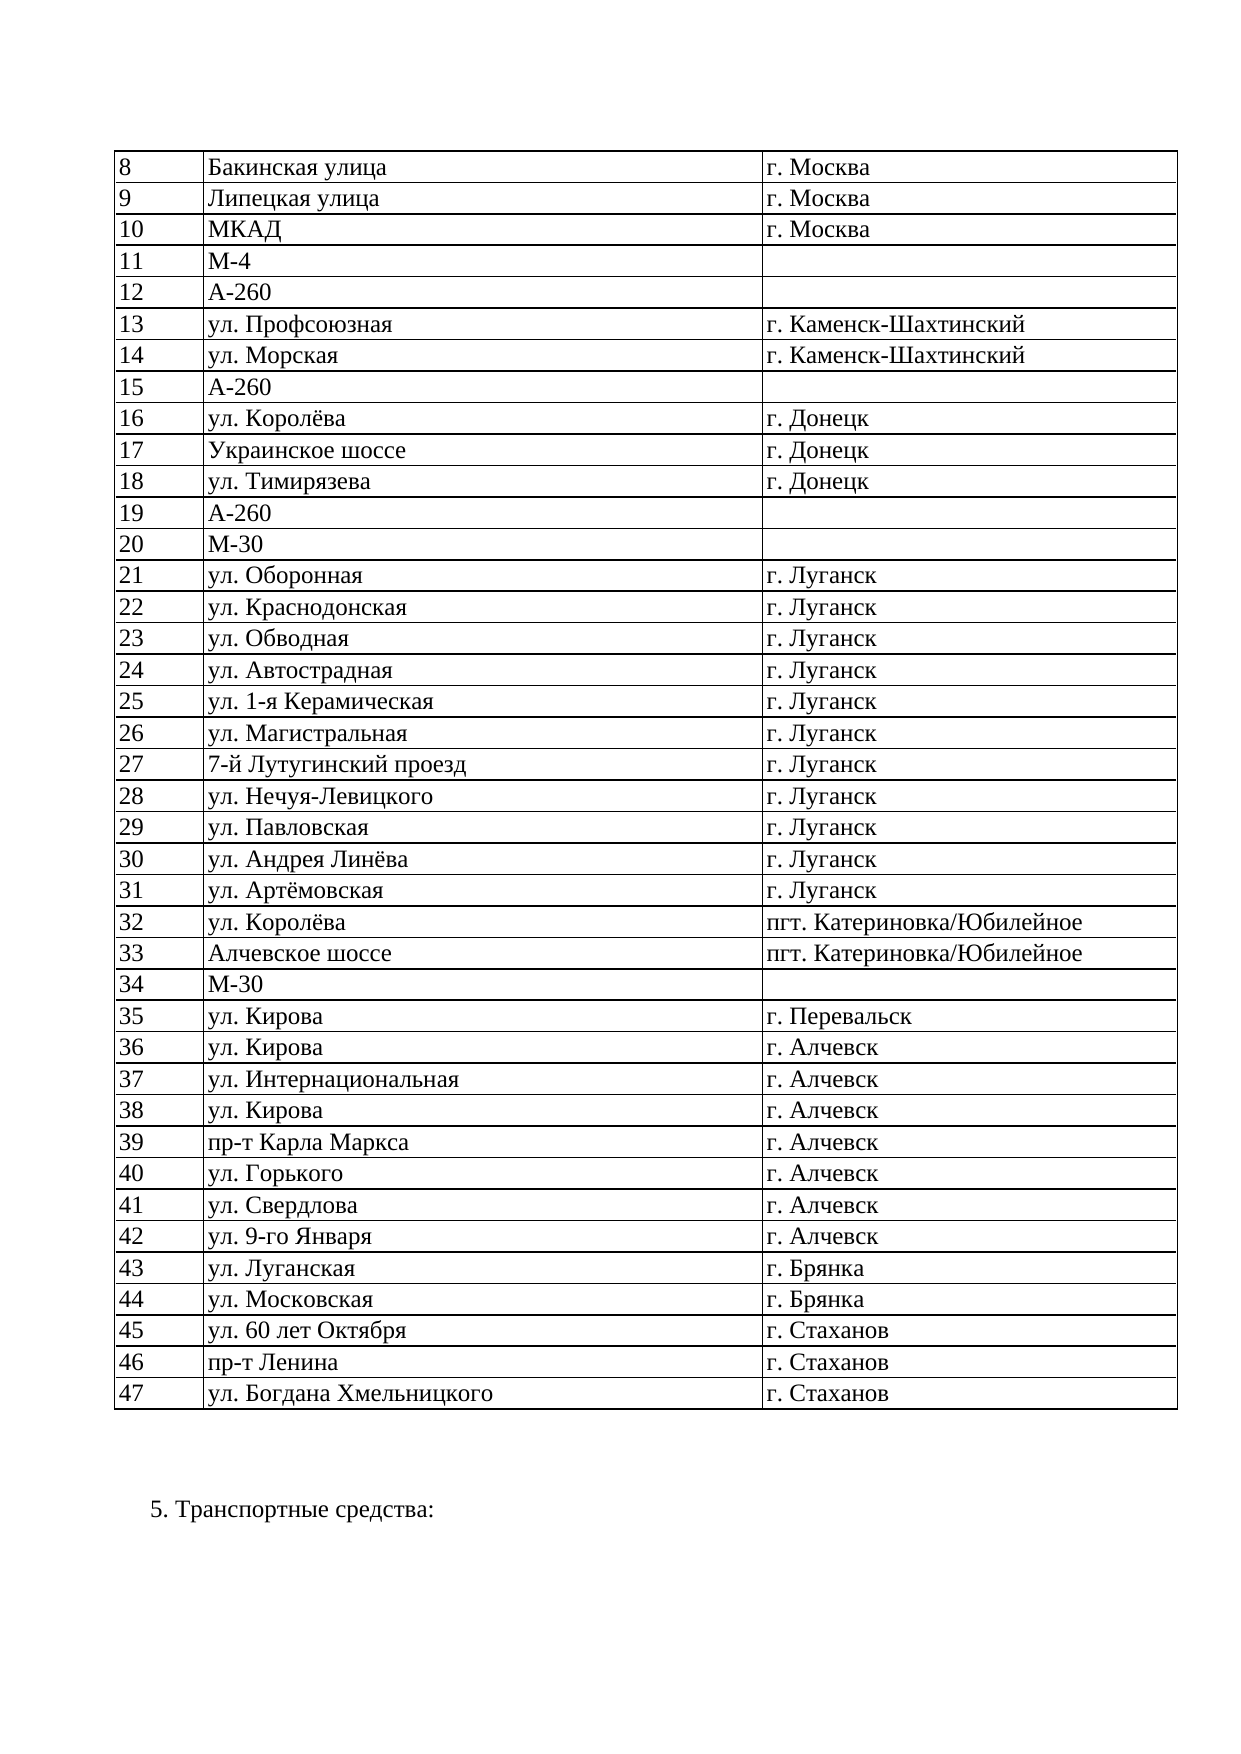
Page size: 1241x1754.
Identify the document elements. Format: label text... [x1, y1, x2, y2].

table_cell 13 [115, 308, 203, 339]
table_cell ул. Королёва [204, 403, 762, 433]
table_cell г. Алчевск [763, 1188, 1177, 1219]
table_cell ул. Свердлова [204, 1190, 762, 1219]
table_cell Бакинская улица [204, 152, 762, 181]
table_cell г. Брянка [763, 1251, 1177, 1282]
table_cell 39 [115, 1126, 203, 1157]
table_cell пр-т Ленина [204, 1347, 762, 1377]
table_cell ул. Тимирязева [204, 466, 762, 496]
table_cell 41 [115, 1189, 203, 1219]
table_cell А-260 [204, 498, 762, 527]
table_cell 9 [115, 183, 203, 213]
table_cell г. Донецк [763, 402, 1177, 433]
table_cell 31 [115, 875, 203, 905]
table_cell г. Москва [763, 181, 1177, 213]
table_cell 29 [115, 812, 203, 842]
table_cell г. Донецк [763, 465, 1177, 496]
table_cell г. Алчевск [763, 1220, 1177, 1251]
table_cell 34 [115, 969, 203, 999]
table_cell ул. 1-я Керамическая [204, 686, 762, 716]
table_cell Украинское шоссе [204, 435, 762, 464]
table_cell [763, 496, 1177, 527]
table_cell А-260 [204, 372, 762, 402]
table_cell 30 [115, 843, 203, 873]
table_cell г. Перевальск [763, 999, 1177, 1031]
table_cell 10 [115, 214, 203, 244]
table_cell г. Луганск [763, 685, 1177, 716]
table_cell 20 [115, 529, 203, 559]
table_cell ул. 60 лет Октября [204, 1316, 762, 1345]
table_cell 46 [115, 1346, 203, 1377]
table_cell ул. Кирова [204, 1001, 762, 1031]
table_cell 25 [115, 686, 203, 716]
table_cell Алчевское шоссе [204, 938, 762, 968]
table_cell 35 [115, 1000, 203, 1031]
table_cell 42 [115, 1221, 203, 1251]
table_cell 18 [115, 466, 203, 496]
table_cell ул. Андрея Линёва [204, 844, 762, 873]
table_cell [763, 528, 1177, 559]
table_cell г. Алчевск [763, 1094, 1177, 1125]
table_cell А-260 [204, 277, 762, 307]
table_cell 23 [115, 623, 203, 653]
table_cell ул. Павловская [204, 812, 762, 842]
table_cell ул. Интернациональная [204, 1064, 762, 1094]
table_cell ул. Автострадная [204, 655, 762, 685]
table_cell [763, 370, 1177, 402]
table_cell [763, 968, 1177, 999]
table_cell г. Луганск [763, 653, 1177, 685]
table_cell 32 [115, 906, 203, 936]
table_cell ул. Нечуя-Левицкого [204, 781, 762, 811]
table_cell 36 [115, 1032, 203, 1062]
table_cell 33 [115, 938, 203, 968]
table_cell 12 [115, 277, 203, 307]
table_cell г. Луганск [763, 559, 1177, 590]
table_cell г. Луганск [763, 716, 1177, 748]
table_cell г. Луганск [763, 779, 1177, 811]
table_cell 45 [115, 1315, 203, 1345]
table_cell г. Донецк [763, 433, 1177, 464]
table_cell пгт. Катериновка/Юбилейное [763, 905, 1177, 936]
table_cell ул. Королёва [204, 907, 762, 936]
table_cell ул. Оборонная [204, 561, 762, 590]
table_cell [763, 244, 1177, 276]
table_cell ул. Обводная [204, 623, 762, 653]
table_cell г. Луганск [763, 590, 1177, 622]
table_cell 28 [115, 780, 203, 811]
table_cell г. Луганск [763, 874, 1177, 905]
table_cell 15 [115, 371, 203, 402]
table_cell 38 [115, 1095, 203, 1125]
table_cell 43 [115, 1252, 203, 1282]
table_cell МКАД [204, 215, 762, 244]
table_cell 14 [115, 340, 203, 370]
table_cell г. Алчевск [763, 1031, 1177, 1062]
table_cell г. Луганск [763, 842, 1177, 873]
table_cell г. Стаханов [763, 1345, 1177, 1377]
table_cell 27 [115, 749, 203, 779]
table_cell ул. Богдана Хмельницкого [204, 1378, 762, 1408]
table_cell г. Алчевск [763, 1125, 1177, 1157]
table_cell 24 [115, 654, 203, 685]
table_cell ул. Профсоюзная [204, 309, 762, 339]
table_cell 26 [115, 717, 203, 748]
table_cell [763, 276, 1177, 307]
table_cell г. Луганск [763, 748, 1177, 779]
table_cell г. Москва [763, 152, 1177, 181]
table_cell г. Каменск-Шахтинский [763, 339, 1177, 370]
table_cell ул. Краснодонская [204, 592, 762, 622]
table_cell ул. 9-го Января [204, 1221, 762, 1251]
table_cell 22 [115, 591, 203, 622]
table_cell ул. Московская [204, 1284, 762, 1314]
table_cell 47 [115, 1378, 203, 1408]
table_cell 21 [115, 560, 203, 590]
table_cell ул. Морская [204, 340, 762, 370]
table_cell г. Стаханов [763, 1314, 1177, 1345]
table_cell ул. Кирова [204, 1032, 762, 1062]
table_cell 17 [115, 434, 203, 464]
table_cell 40 [115, 1158, 203, 1188]
table_cell 8 [115, 152, 203, 181]
table_cell М-30 [204, 529, 762, 559]
table_cell ул. Горького [204, 1158, 762, 1188]
table_cell г. Луганск [763, 622, 1177, 653]
table_cell 19 [115, 497, 203, 527]
table_cell г. Луганск [763, 811, 1177, 842]
table_cell ул. Кирова [204, 1095, 762, 1125]
table_cell ул. Луганская [204, 1253, 762, 1282]
table_cell пгт. Катериновка/Юбилейное [763, 936, 1177, 968]
table_cell ул. Магистральная [204, 718, 762, 748]
table_cell г. Брянка [763, 1283, 1177, 1314]
table_cell Липецкая улица [204, 183, 762, 213]
table_cell 11 [115, 245, 203, 276]
table_cell 16 [115, 403, 203, 433]
table_cell 37 [115, 1063, 203, 1094]
table_cell 44 [115, 1284, 203, 1314]
table_cell г. Москва [763, 213, 1177, 244]
table_cell ул. Артёмовская [204, 875, 762, 905]
text 5. Транспортные средства: [150, 1494, 1090, 1522]
table_cell г. Стаханов [763, 1377, 1177, 1408]
table_cell 7-й Лутугинский проезд [204, 749, 762, 779]
table_cell г. Каменск-Шахтинский [763, 307, 1177, 339]
table_cell г. Алчевск [763, 1062, 1177, 1094]
table_cell г. Алчевск [763, 1157, 1177, 1188]
table_cell М-4 [204, 246, 762, 276]
table_cell М-30 [204, 970, 762, 999]
table_cell пр-т Карла Маркса [204, 1127, 762, 1157]
